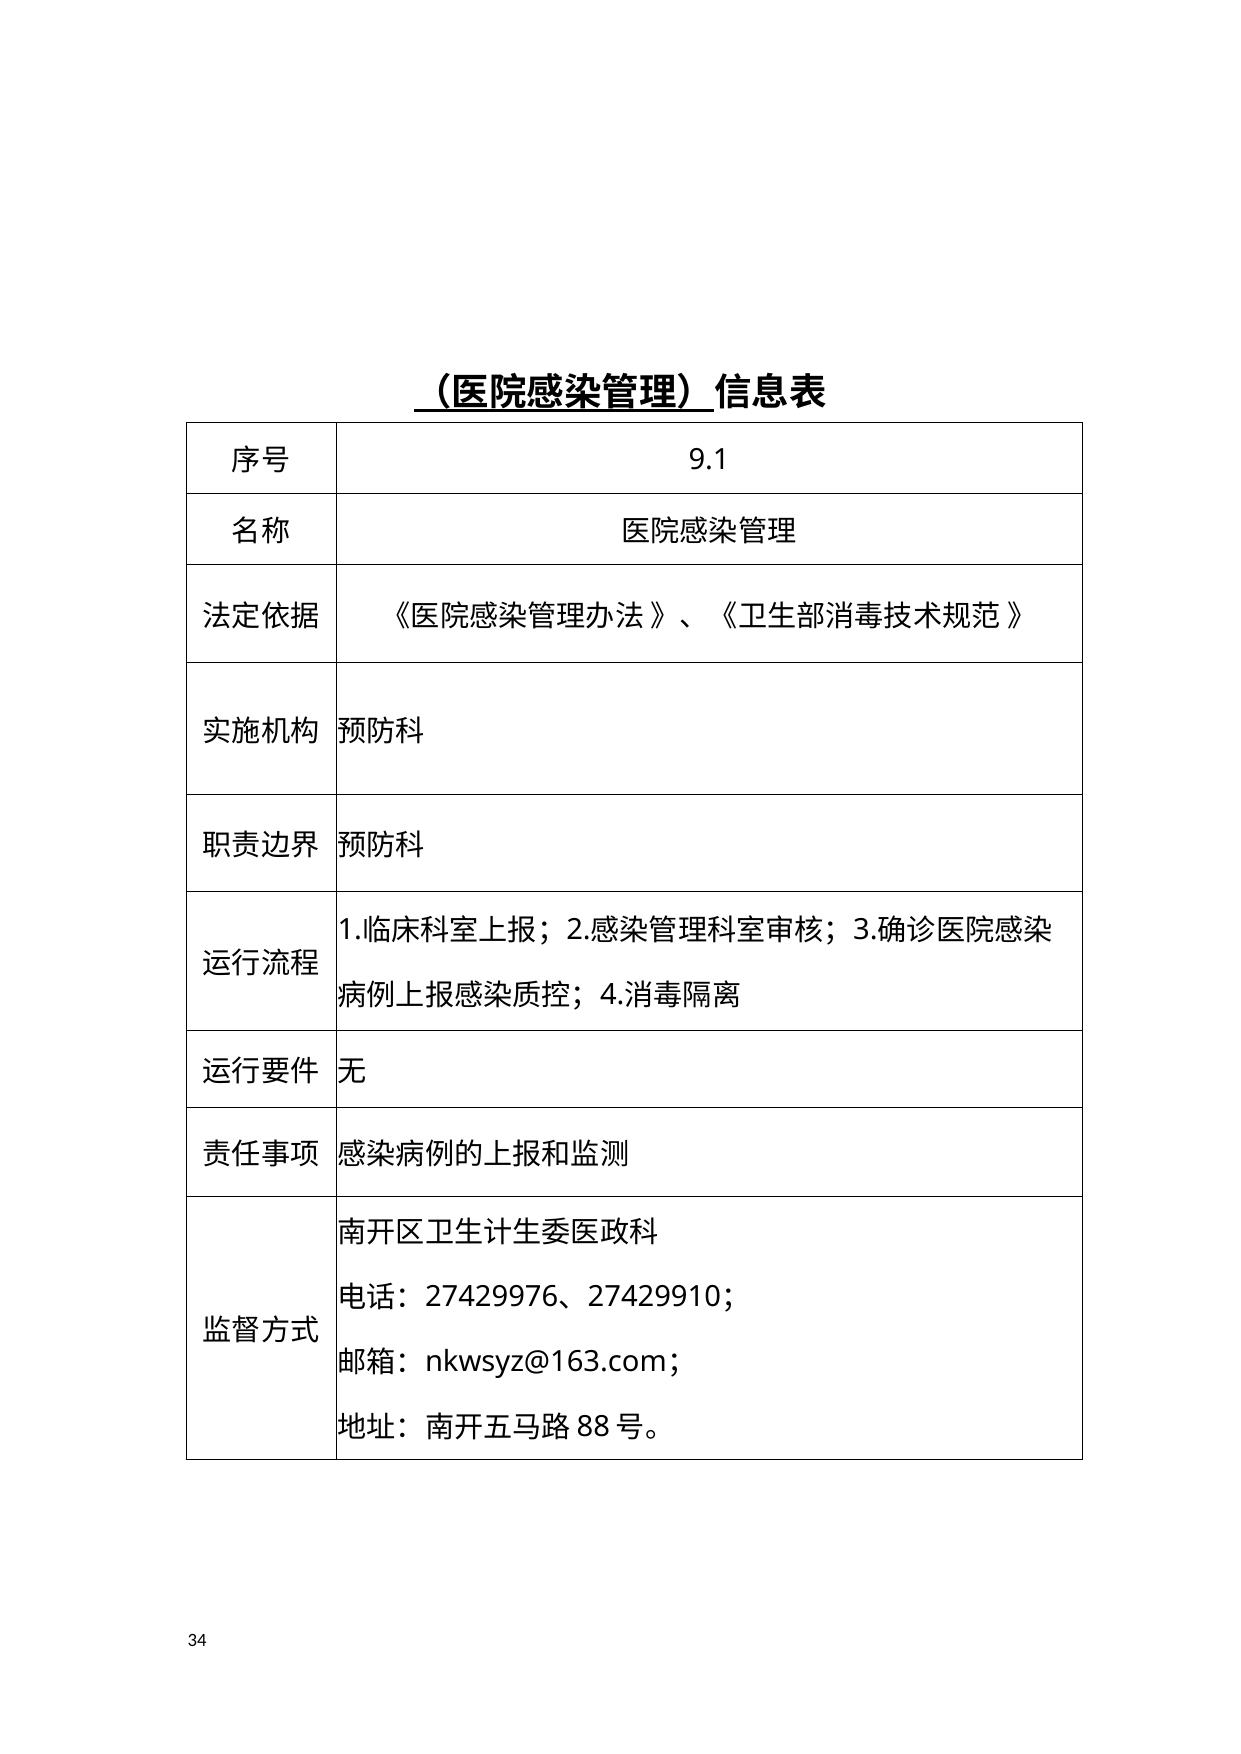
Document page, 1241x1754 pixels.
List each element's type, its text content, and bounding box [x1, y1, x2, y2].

table_cell 运行流程 [187, 892, 336, 1029]
table_cell 职责边界 [187, 795, 336, 891]
table_cell 实施机构 [187, 663, 336, 794]
table_header 序号 [187, 423, 336, 493]
table_cell 名称 [187, 494, 336, 564]
table_cell 责任事项 [187, 1108, 336, 1196]
table_cell 感染病例的上报和监测 [337, 1108, 1082, 1196]
table_cell 预防科 [337, 663, 1082, 794]
table_cell 南开区卫生计生委医政科 电话：27429976、27429910； 邮箱：nkwsyz@163.com； 地址：南开五马路88号。 [337, 1197, 1082, 1459]
table_cell 医院感染管理 [337, 494, 1082, 564]
table_cell 法定依据 [187, 565, 336, 662]
table_cell 监督方式 [187, 1197, 336, 1459]
text （医院感染管理）信息表 [187, 357, 1053, 422]
table_cell 1.临床科室上报；2.感染管理科室审核；3.确诊医院感染病例上报感染质控；4.消毒隔离 [337, 892, 1082, 1029]
table_cell 无 [337, 1031, 1082, 1107]
table_header 9.1 [337, 423, 1082, 493]
table_cell 运行要件 [187, 1031, 336, 1107]
table_cell 《医院感染管理办法 》、《卫生部消毒技术规范 》 [337, 565, 1082, 662]
table_cell 预防科 [337, 795, 1082, 891]
